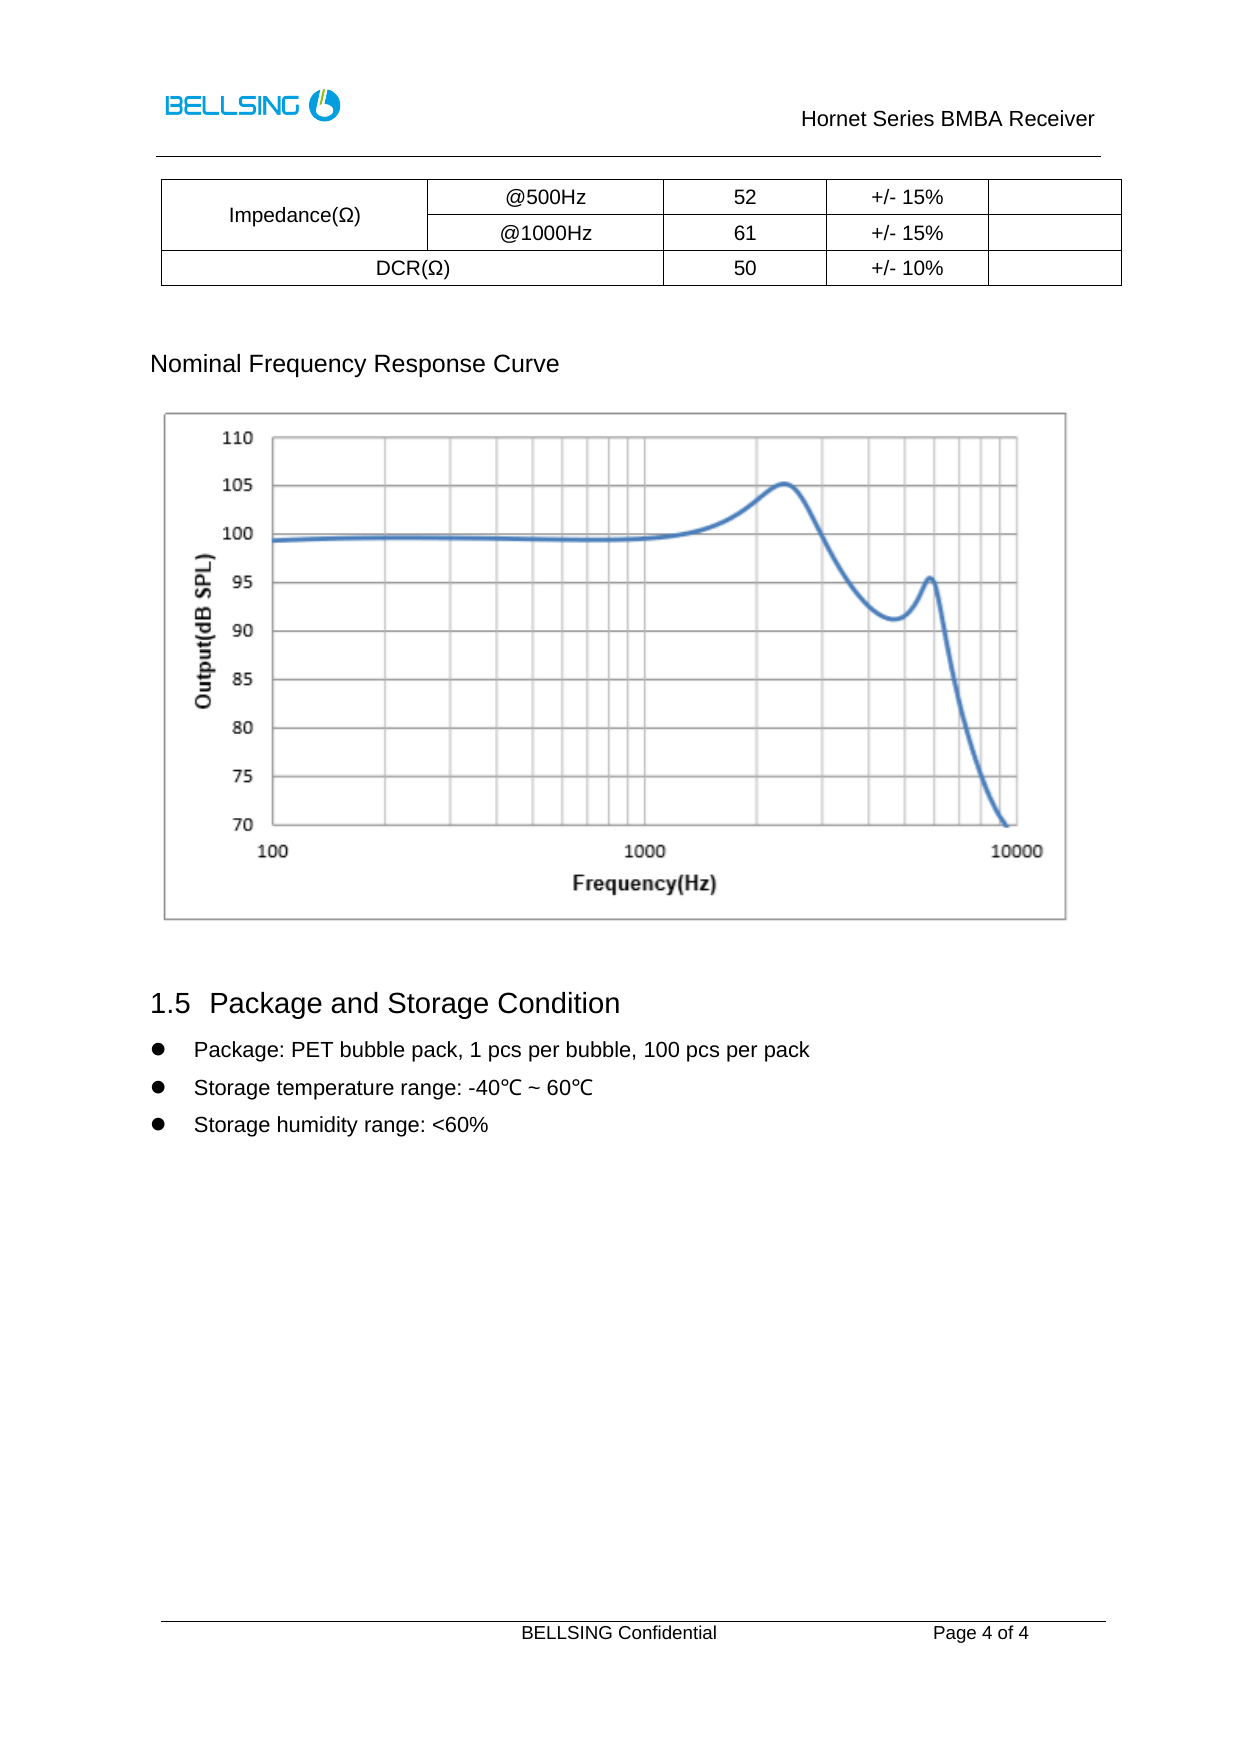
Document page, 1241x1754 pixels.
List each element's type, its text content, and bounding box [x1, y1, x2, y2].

table_cell +/- 15% [827, 180, 988, 214]
subtitle Nominal Frequency Response Curve [150, 349, 1090, 378]
table_cell @500Hz [428, 180, 663, 214]
picture [161, 85, 345, 126]
table_cell +/- 15% [827, 215, 988, 250]
table_cell [989, 251, 1121, 285]
table_cell 52 [664, 180, 826, 214]
table_cell 50 [664, 251, 826, 285]
table_cell [989, 180, 1121, 214]
table_cell +/- 10% [827, 251, 988, 285]
table_cell Impedance(Ω) [162, 180, 427, 250]
table_cell @1000Hz [428, 215, 663, 250]
table_cell DCR(Ω) [162, 251, 663, 285]
subtitle Storage temperature range: -40℃ ~ 60℃ [150, 1074, 1090, 1099]
subtitle Package and Storage Condition [150, 986, 1090, 1020]
subtitle Package: PET bubble pack, 1 pcs per bubble, 100 pcs per pack [150, 1037, 1090, 1062]
table_cell [989, 215, 1121, 250]
subtitle Storage humidity range: <60% [150, 1112, 1090, 1137]
picture [150, 403, 1082, 936]
table_cell 61 [664, 215, 826, 250]
